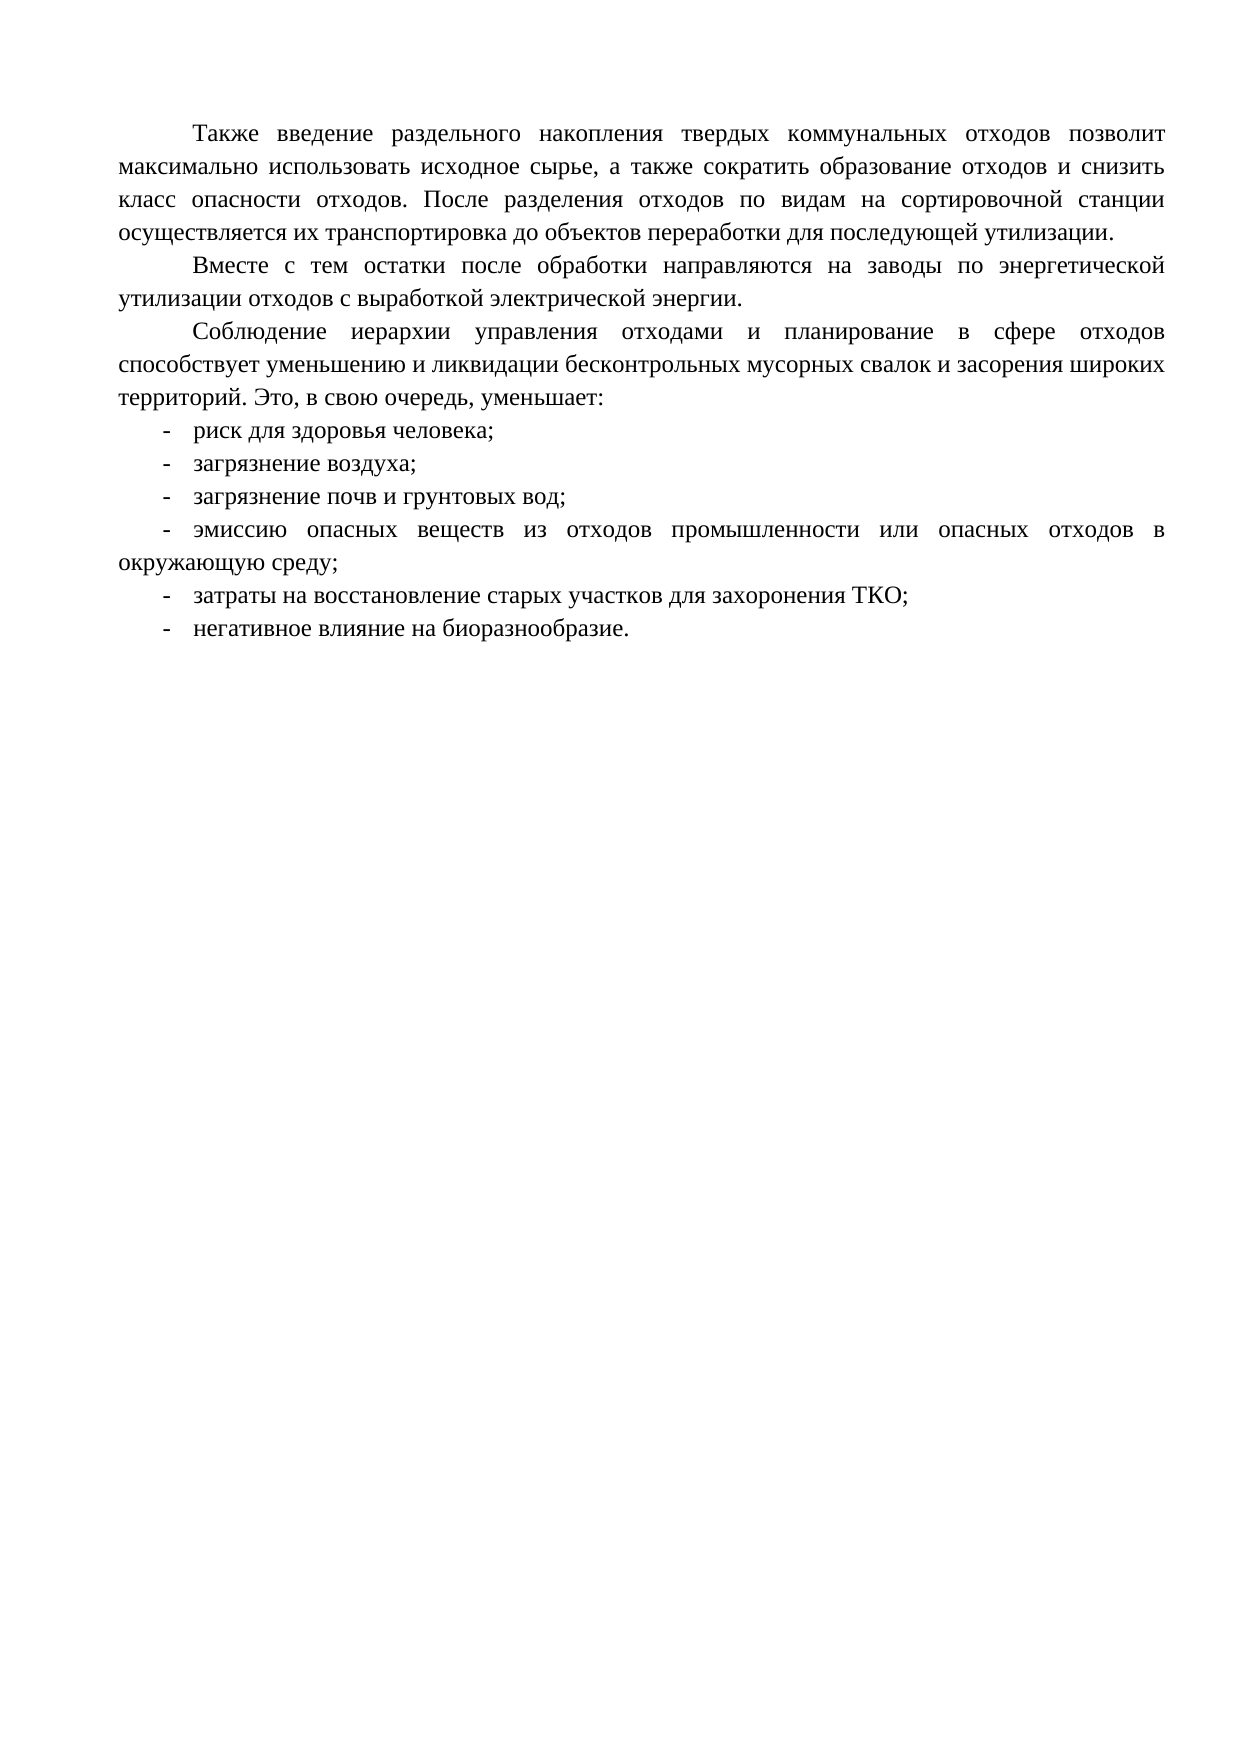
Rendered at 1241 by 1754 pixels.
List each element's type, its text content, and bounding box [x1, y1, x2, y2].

list загрязнение почв и грунтовых вод; [118, 481, 1166, 510]
list негативное влияние на биоразнообразие. [118, 613, 1166, 642]
text Вместе с тем остатки после обработки направляются на заводы по энергетической утилизации отходов с выработкой электрической энергии. [118, 250, 1166, 312]
list эмиссию опасных веществ из отходов промышленности или опасных отходов в окружающую среду; [118, 514, 1166, 576]
list риск для здоровья человека; [118, 415, 1166, 444]
list затраты на восстановление старых участков для захоронения ТКО; [118, 580, 1166, 609]
list загрязнение воздуха; [118, 448, 1166, 477]
text Соблюдение иерархии управления отходами и планирование в сфере отходов способствует уменьшению и ликвидации бесконтрольных мусорных свалок и засорения широких территорий. Это, в свою очередь, уменьшает: [118, 316, 1166, 411]
text Также введение раздельного накопления твердых коммунальных отходов позволит максимально использовать исходное сырье, а также сократить образование отходов и снизить класс опасности отходов. После разделения отходов по видам на сортировочной станции осуществляется их транспортировка до объектов переработки для последующей утилизации. [118, 118, 1166, 246]
